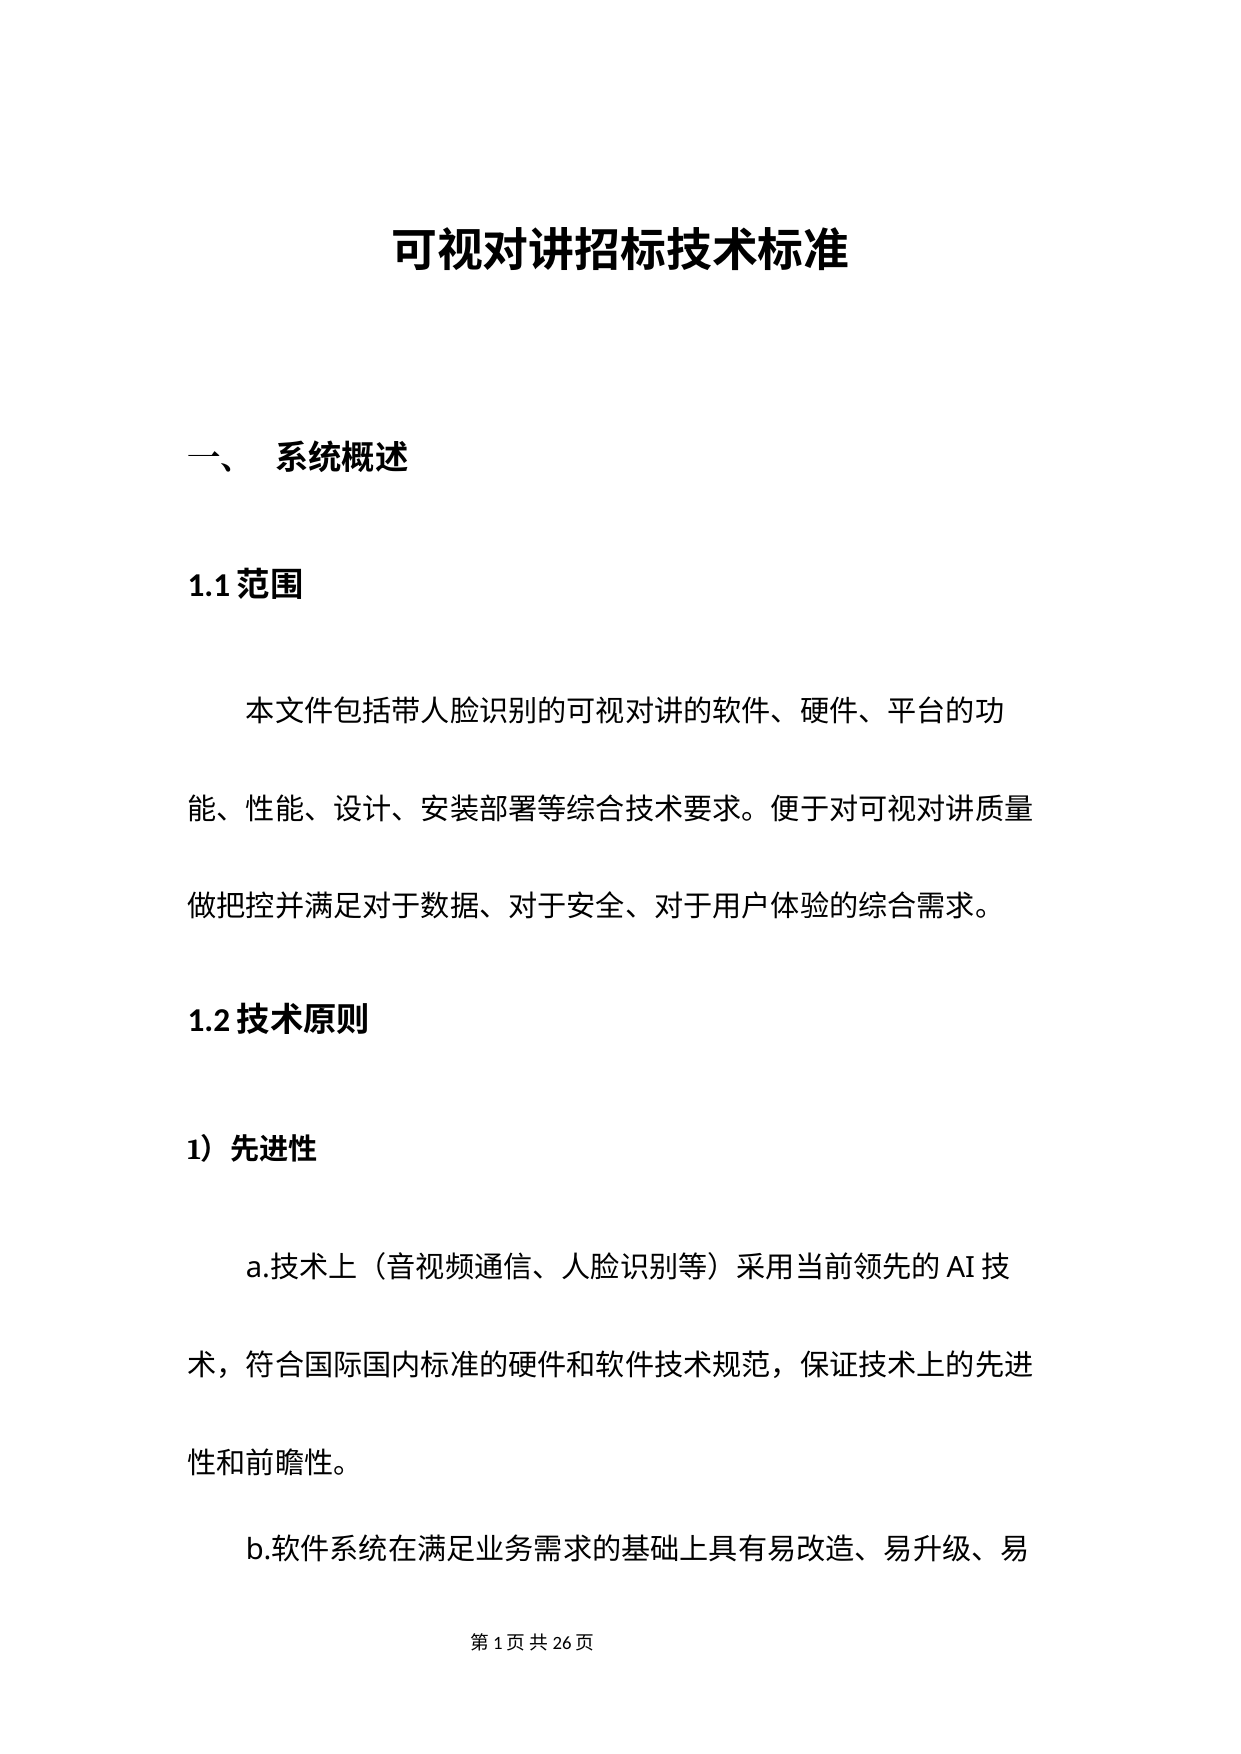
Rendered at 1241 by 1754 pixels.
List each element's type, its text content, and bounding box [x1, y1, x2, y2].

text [187, 1514, 1053, 1579]
subtitle 1.2技术原则 [187, 985, 1053, 1050]
subtitle 1.1范围 [187, 549, 1053, 614]
text a.技术上（音视频通信、人脸识别等）采用当前领先的AI技术，符合国际国内标准的硬件和软件技术规范，保证技术上的先进性和前瞻性。 [187, 1233, 1053, 1493]
subtitle 1）先进性 [187, 1114, 1053, 1179]
text 本文件包括带人脸识别的可视对讲的软件、硬件、平台的功能、性能、设计、安装部署等综合技术要求。便于对可视对讲质量做把控并满足对于数据、对于安全、对于用户体验的综合需求。 [187, 676, 1053, 936]
subtitle 可视对讲招标技术标准 [187, 197, 1053, 295]
subtitle 系统概述 [187, 422, 1053, 487]
